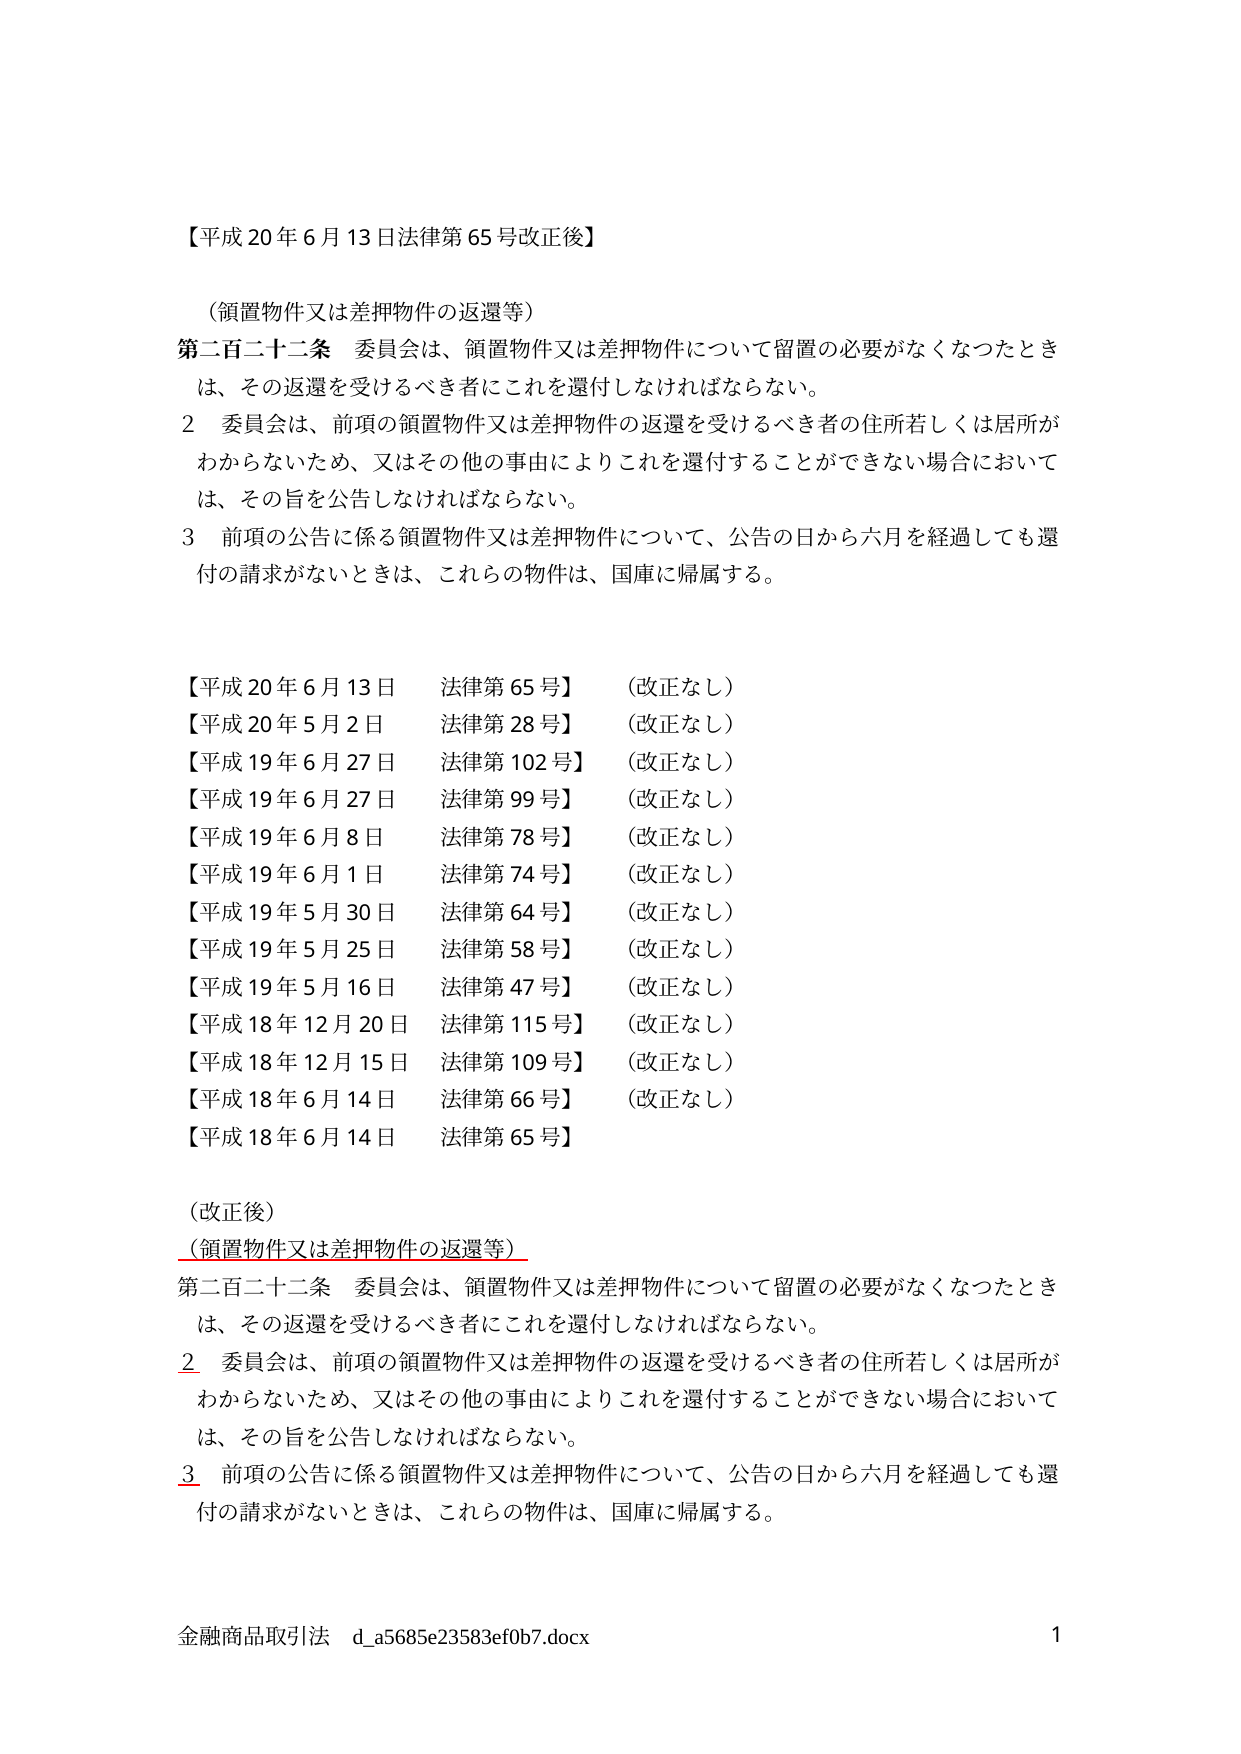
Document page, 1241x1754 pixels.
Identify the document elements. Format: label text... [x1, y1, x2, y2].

text 【平成19年5月25日 法律第58号】 （改正なし） [177, 929, 1063, 967]
text 【平成20年6月13日 法律第65号】 （改正なし） [177, 667, 1063, 704]
text ３ 前項の公告に係る領置物件又は差押物件について、公告の日から六月を経過しても還付の請求がないときは、これらの物件は、国庫に帰属する。 [177, 517, 1063, 592]
text 【平成19年5月30日 法律第64号】 （改正なし） [177, 892, 1063, 929]
text ２ 委員会は、前項の領置物件又は差押物件の返還を受けるべき者の住所若しくは居所がわからないため、又はその他の事由によりこれを還付することができない場合においては、その旨を公告しなければならない。 [177, 1342, 1063, 1454]
text 【平成20年5月2日 法律第28号】 （改正なし） [177, 704, 1063, 742]
text 【平成19年6月1日 法律第74号】 （改正なし） [177, 854, 1063, 892]
text 第二百二十二条 委員会は、領置物件又は差押物件について留置の必要がなくなつたときは、その返還を受けるべき者にこれを還付しなければならない。 [177, 329, 1063, 404]
text 【平成19年6月27日 法律第99号】 （改正なし） [177, 779, 1063, 817]
text （領置物件又は差押物件の返還等） [196, 292, 1063, 329]
text 【平成19年5月16日 法律第47号】 （改正なし） [177, 967, 1063, 1004]
text 【平成18年6月14日 法律第66号】 （改正なし） [177, 1079, 1063, 1117]
text ３ 前項の公告に係る領置物件又は差押物件について、公告の日から六月を経過しても還付の請求がないときは、これらの物件は、国庫に帰属する。 [177, 1454, 1063, 1529]
text 【平成20年6月13日法律第65号改正後】 [177, 217, 1063, 254]
text （改正後） [177, 1192, 1063, 1229]
text 【平成19年6月8日 法律第78号】 （改正なし） [177, 817, 1063, 854]
text 【平成19年6月27日 法律第102号】 （改正なし） [177, 742, 1063, 779]
text ２ 委員会は、前項の領置物件又は差押物件の返還を受けるべき者の住所若しくは居所がわからないため、又はその他の事由によりこれを還付することができない場合においては、その旨を公告しなければならない。 [177, 404, 1063, 517]
text （領置物件又は差押物件の返還等） [177, 1229, 1063, 1267]
text 【平成18年12月15日 法律第109号】 （改正なし） [177, 1042, 1063, 1079]
text 【平成18年12月20日 法律第115号】 （改正なし） [177, 1004, 1063, 1042]
text 第二百二十二条 委員会は、領置物件又は差押物件について留置の必要がなくなつたときは、その返還を受けるべき者にこれを還付しなければならない。 [177, 1267, 1063, 1342]
text 【平成18年6月14日 法律第65号】 [177, 1117, 1063, 1154]
